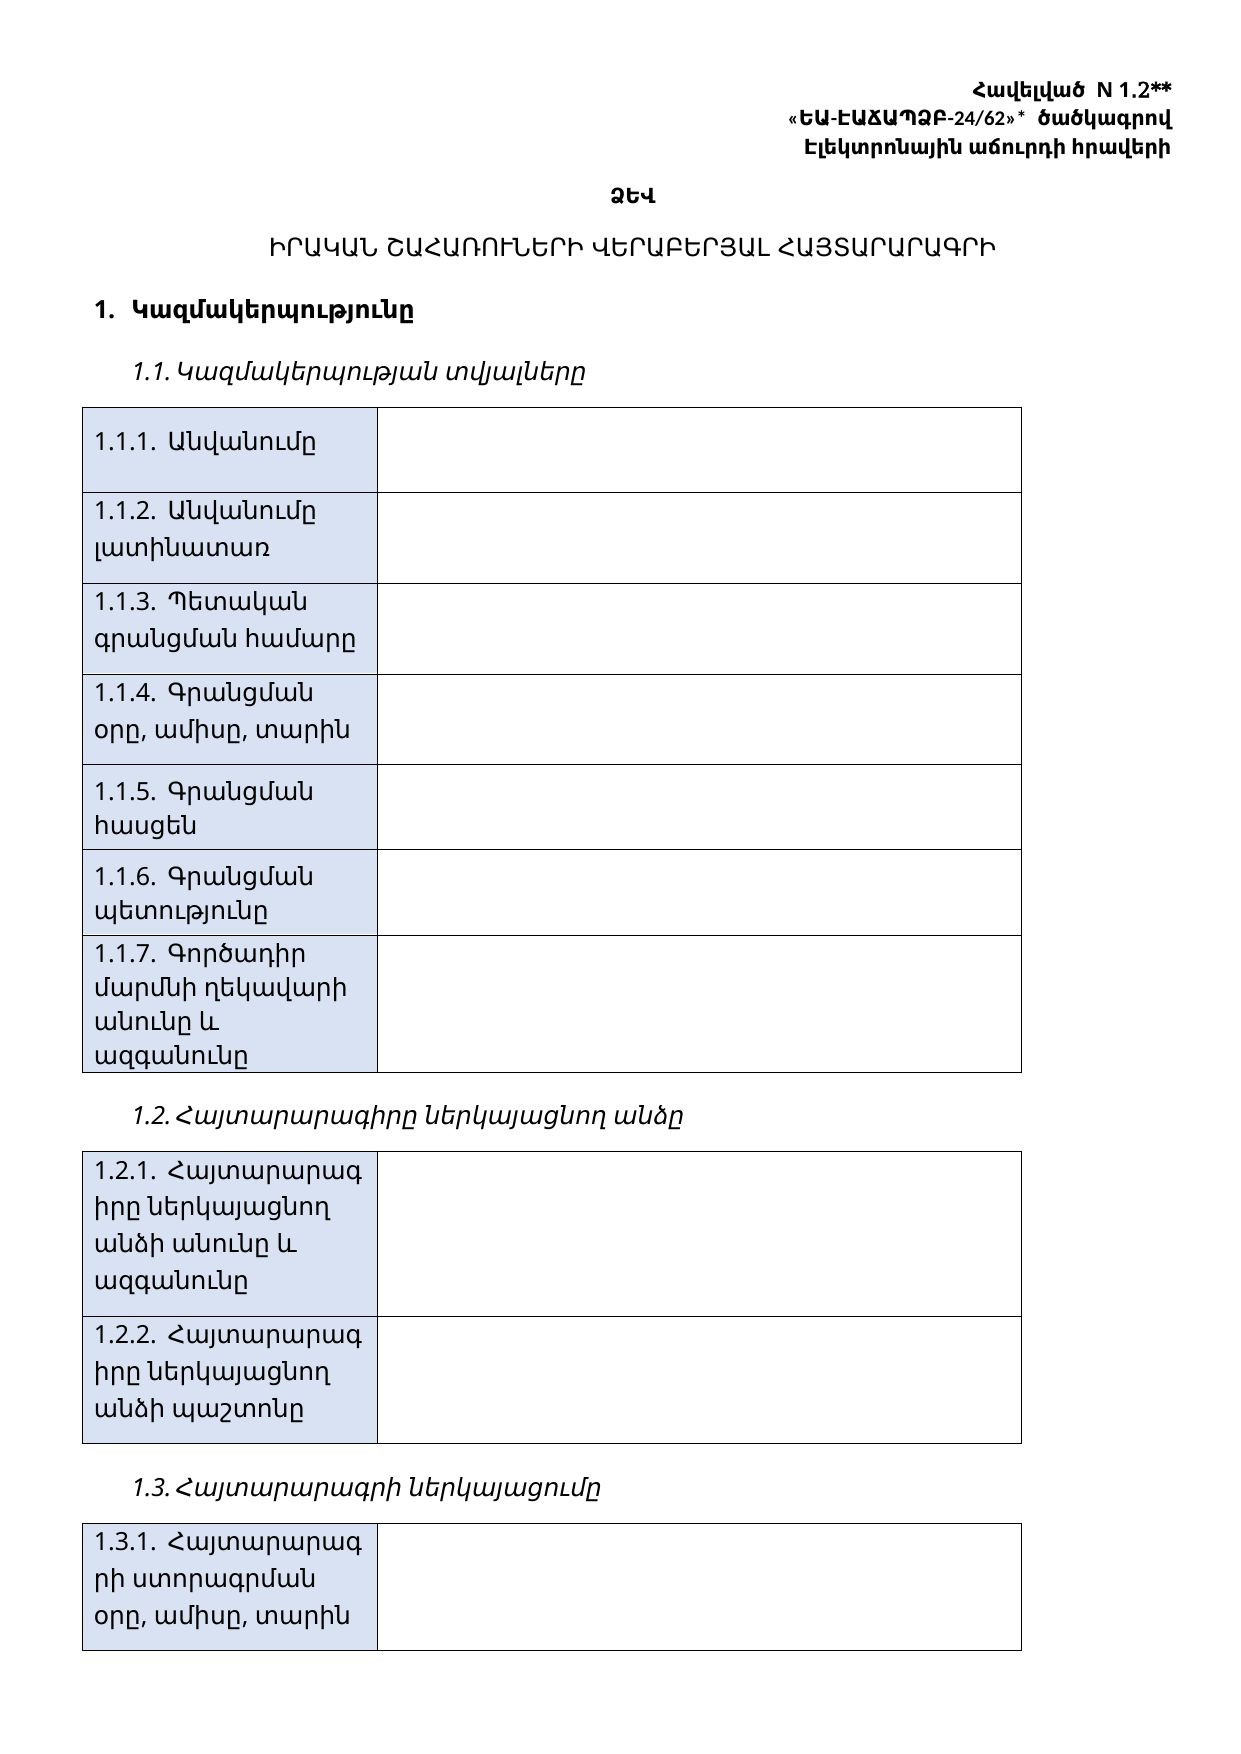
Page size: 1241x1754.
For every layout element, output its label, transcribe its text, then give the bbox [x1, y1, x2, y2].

list Հայտարարագրի ներկայացումը [131, 1469, 1171, 1503]
table_cell [378, 850, 1021, 934]
table_cell [378, 1317, 1021, 1443]
table_header Հայտարարագրի ստորագրման օրը, ամիսը, տարին [83, 1524, 377, 1650]
table_cell Գործադիր մարմնի ղեկավարի անունը և ազգանունը [83, 936, 377, 1072]
table_cell Պետական գրանցման համարը [83, 584, 377, 673]
text Էլեկտրոնային աճուրդի հրավերի [94, 132, 1171, 160]
table_header [378, 1152, 1021, 1316]
list Կազմակերպությունը [94, 291, 1171, 326]
table_cell Անվանումը լատինատառ [83, 493, 377, 583]
text «ԵԱ-ԷԱՃԱՊՁԲ-24/62»* ծածկագրով [94, 103, 1171, 132]
table_header Հայտարարագիրը ներկայացնող անձի անունը և ազգանունը [83, 1152, 377, 1316]
table_cell [378, 493, 1021, 583]
table_header [378, 408, 1021, 492]
list Կազմակերպության տվյալները [131, 353, 1171, 387]
table_cell Գրանցման օրը, ամիսը, տարին [83, 675, 377, 764]
table_cell Հայտարարագիրը ներկայացնող անձի պաշտոնը [83, 1317, 377, 1443]
text ՁԵՎ [94, 184, 1171, 209]
list Հայտարարագիրը ներկայացնող անձը [131, 1098, 1171, 1132]
table_cell [378, 765, 1021, 849]
table_header Անվանումը [83, 408, 377, 492]
table_header [378, 1524, 1021, 1650]
table_cell [378, 675, 1021, 764]
text ԻՐԱԿԱՆ ՇԱՀԱՌՈՒՆԵՐԻ ՎԵՐԱԲԵՐՅԱԼ ՀԱՅՏԱՐԱՐԱԳՐԻ [94, 233, 1171, 262]
table_cell Գրանցման պետությունը [83, 850, 377, 934]
table_cell [378, 584, 1021, 673]
text Հավելված N 1․2** [94, 75, 1171, 103]
table_cell [378, 936, 1021, 1072]
table_cell Գրանցման հասցեն [83, 765, 377, 849]
